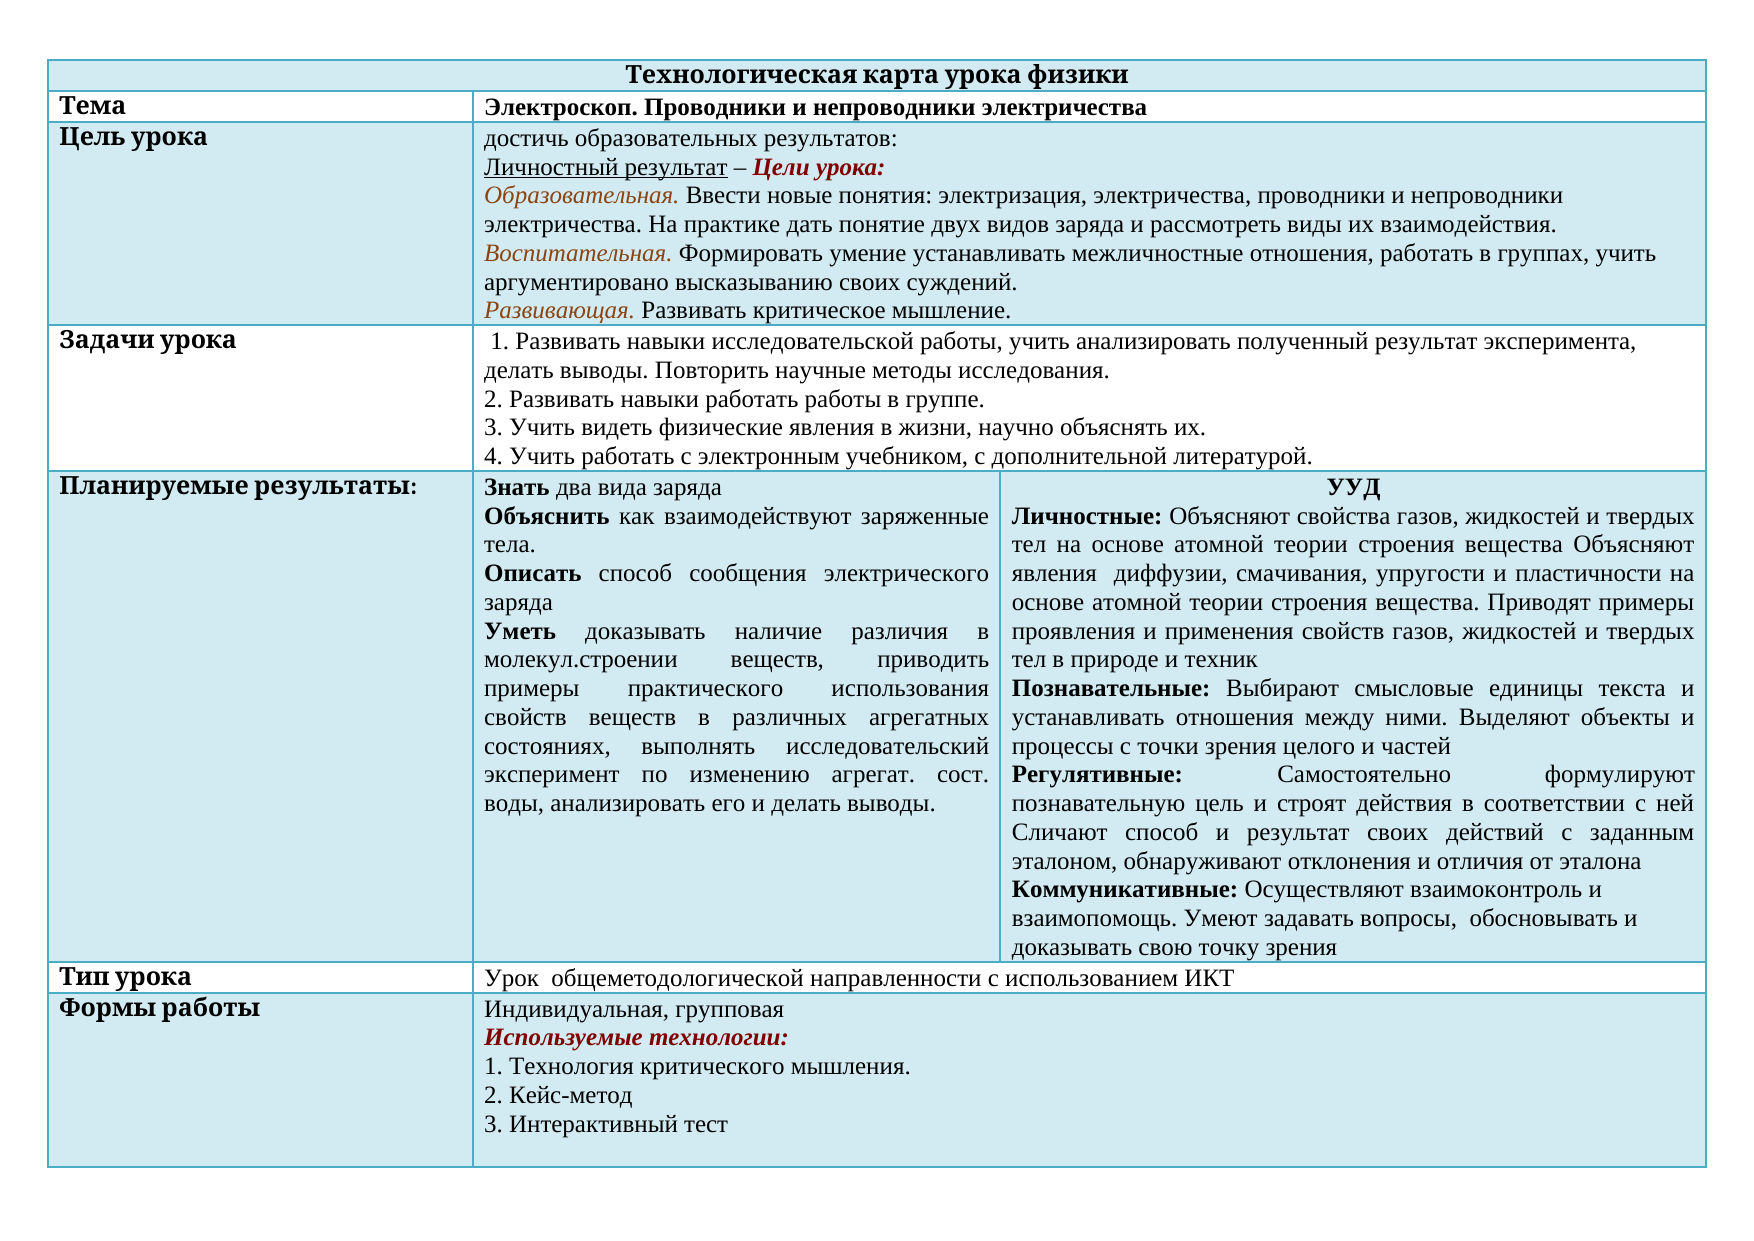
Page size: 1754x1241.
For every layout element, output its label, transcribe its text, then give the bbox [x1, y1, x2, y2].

table_cell Тема [49, 92, 472, 121]
table_cell Электроскоп. Проводники и непроводники электричества [474, 92, 1705, 121]
table_cell 1. Развивать навыки исследовательской работы, учить анализировать полученный результат эксперимента, делать выводы. Повторить научные методы исследования. 2. Развивать навыки работать работы в группе. 3. Учить видеть физические явления в жизни, научно объяснять их. 4. Учить работать с электронным учебником, с дополнительной литературой. [474, 326, 1705, 470]
table_cell Цель урока [49, 123, 472, 324]
table_cell Индивидуальная, групповая Используемые технологии: 1. Технология критического мышления. 2. Кейс-метод 3. Интерактивный тест [474, 994, 1705, 1166]
table_cell Тип урока [49, 963, 472, 992]
table_cell Знать два вида заряда Объяснить как взаимодействуют заряженные тела. Описать способ сообщения электрического заряда Уметь доказывать наличие различия в молекул.строении веществ, приводить примеры практического использования свойств веществ в различных агрегатных состояниях, выполнять исследовательский эксперимент по изменению агрегат. сост. воды, анализировать его и делать выводы. [474, 472, 999, 961]
table_header Технологическая карта урока физики [49, 61, 1705, 90]
table_cell УУД Личностные: Объясняют свойства газов, жидкостей и твердых тел на основе атомной теории строения вещества Объясняют явления диффузии, смачивания, упругости и пластичности на основе атомной теории строения вещества. Приводят примеры проявления и применения свойств газов, жидкостей и твердых тел в природе и техник Познавательные: Выбирают смысловые единицы текста и устанавливать отношения между ними. Выделяют объекты и процессы с точки зрения целого и частей Регулятивные: Самостоятельно формулируют познавательную цель и строят действия в соответствии с ней Сличают способ и результат своих действий с заданным эталоном, обнаруживают отклонения и отличия от эталона Коммуникативные: Осуществляют взаимоконтроль и взаимопомощь. Умеют задавать вопросы, обосновывать и доказывать свою точку зрения [1001, 472, 1705, 961]
table_cell Задачи урока [49, 326, 472, 470]
table_cell Планируемые результаты: [49, 472, 472, 961]
table_cell Формы работы [49, 994, 472, 1166]
table_cell достичь образовательных результатов: Личностный результат – Цели урока: Образовательная. Ввести новые понятия: электризация, электричества, проводники и непроводники электричества. На практике дать понятие двух видов заряда и рассмотреть виды их взаимодействия. Воспитательная. Формировать умение устанавливать межличностные отношения, работать в группах, учить аргументировано высказыванию своих суждений. Развивающая. Развивать критическое мышление. [474, 123, 1705, 324]
table_cell Урок общеметодологической направленности с использованием ИКТ [474, 963, 1705, 992]
